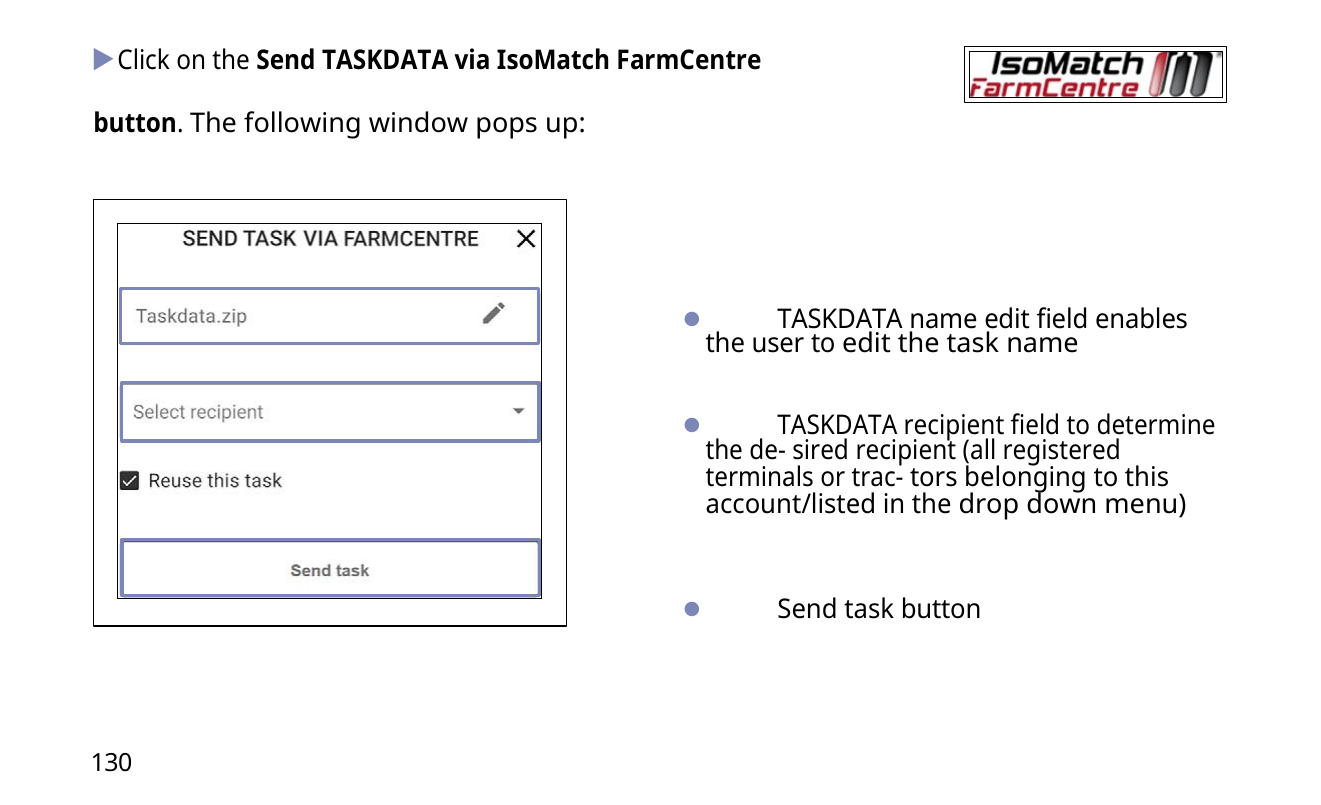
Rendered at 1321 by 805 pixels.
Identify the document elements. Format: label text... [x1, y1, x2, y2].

picture [970, 52, 1222, 97]
list Send task button [682, 589, 1258, 626]
list TASKDATA recipient field to determine the de- sired recipient (all registered terminals or trac- tors belonging to this account/listed in the drop down menu) [682, 413, 1226, 521]
list Click on the Send TASKDATA via IsoMatch FarmCentre button. The following window pops up: [91, 41, 855, 140]
picture [123, 384, 537, 439]
picture [118, 224, 541, 598]
picture [124, 541, 538, 594]
list TASKDATA name edit field enables the user to edit the task name [682, 307, 1221, 361]
